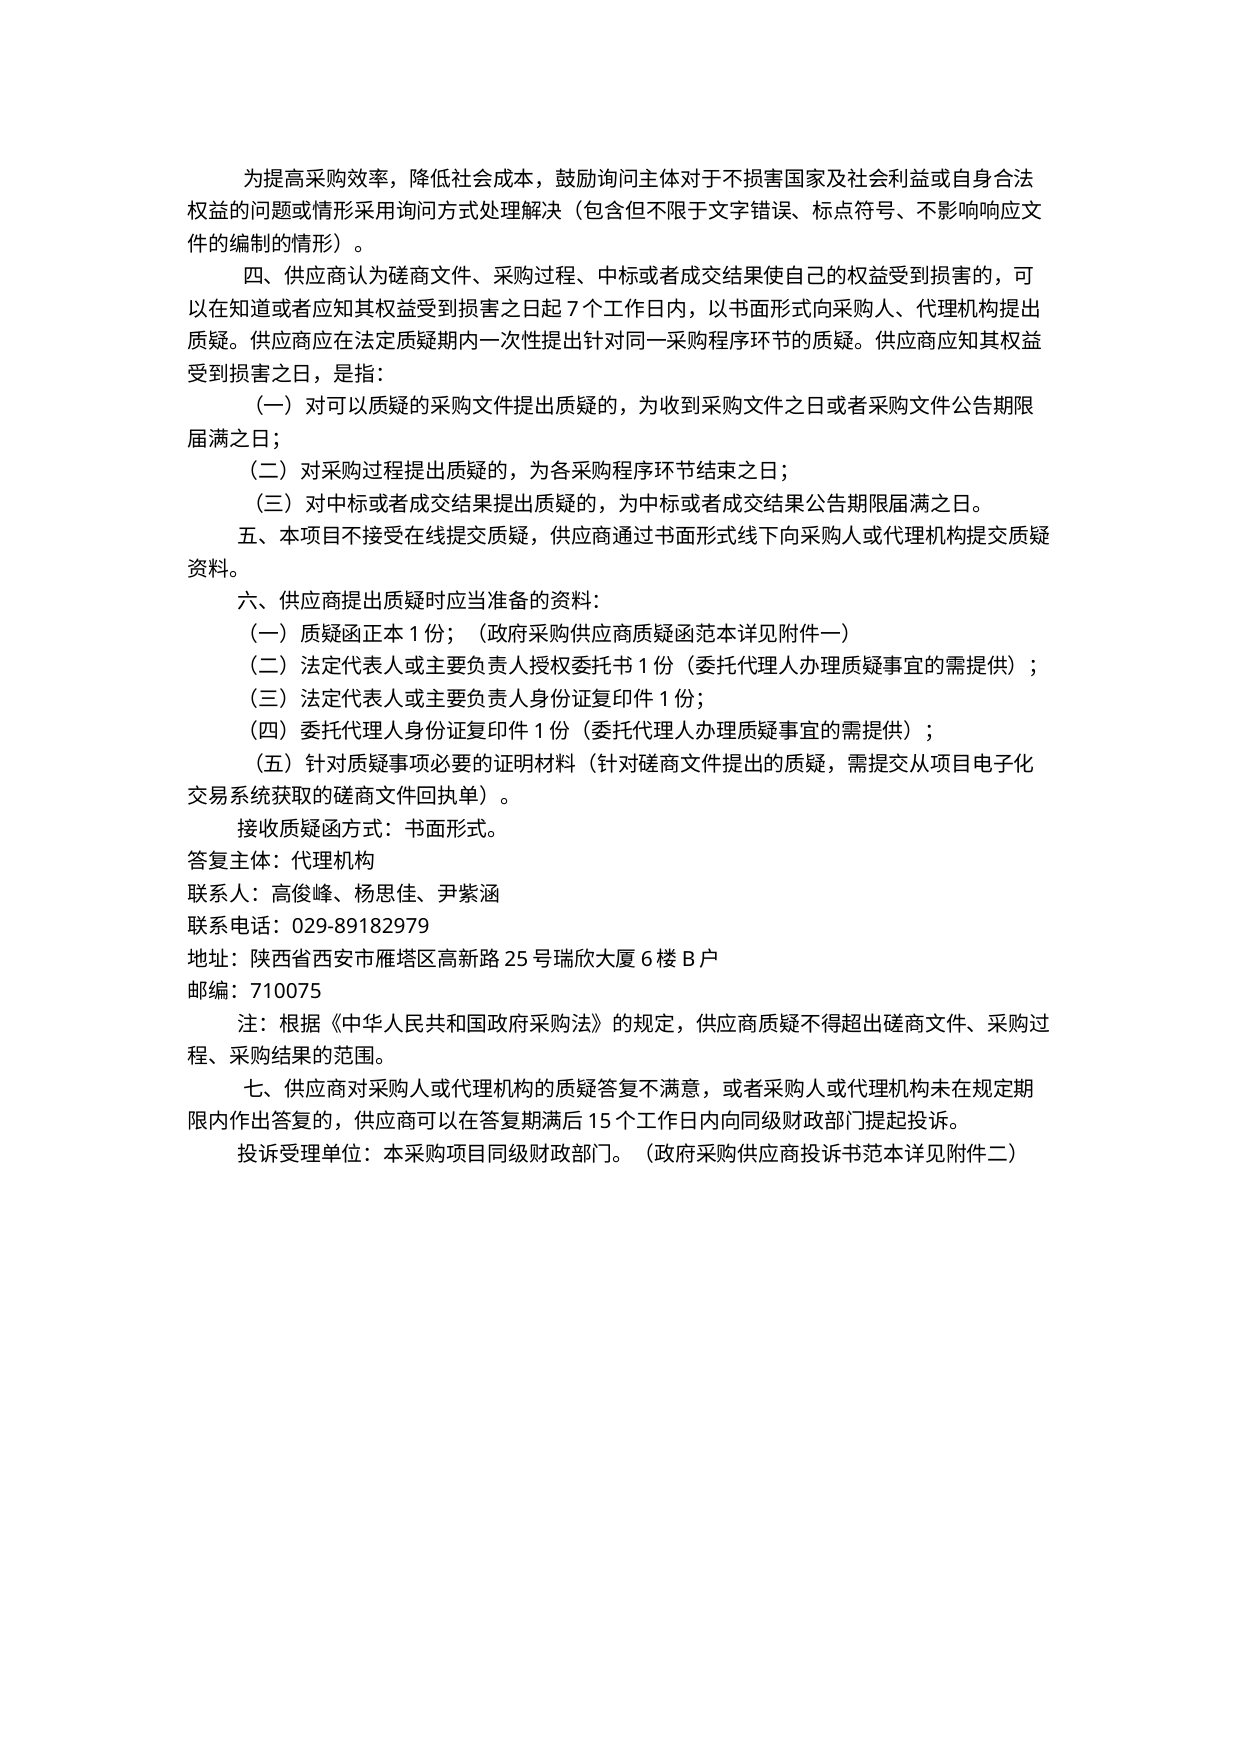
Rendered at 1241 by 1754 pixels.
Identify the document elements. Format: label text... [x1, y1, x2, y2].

text （二）对采购过程提出质疑的，为各采购程序环节结束之日； [187, 454, 1053, 487]
text 五、本项目不接受在线提交质疑，供应商通过书面形式线下向采购人或代理机构提交质疑资料。 [187, 519, 1053, 584]
text （二）法定代表人或主要负责人授权委托书1份（委托代理人办理质疑事宜的需提供）； [187, 649, 1053, 682]
text 六、供应商提出质疑时应当准备的资料： [187, 584, 1053, 617]
text （一）对可以质疑的采购文件提出质疑的，为收到采购文件之日或者采购文件公告期限届满之日； [187, 389, 1053, 454]
text 注：根据《中华人民共和国政府采购法》的规定，供应商质疑不得超出磋商文件、采购过程、采购结果的范围。 [187, 1007, 1053, 1072]
text （一）质疑函正本1份；（政府采购供应商质疑函范本详见附件一） [187, 617, 1053, 649]
text （五）针对质疑事项必要的证明材料（针对磋商文件提出的质疑，需提交从项目电子化交易系统获取的磋商文件回执单）。 [187, 747, 1053, 812]
text 地址：陕西省西安市雁塔区高新路25号瑞欣大厦6楼B户 [187, 942, 1053, 974]
text 联系电话：029-89182979 [187, 909, 1053, 942]
text 投诉受理单位：本采购项目同级财政部门。（政府采购供应商投诉书范本详见附件二） [187, 1137, 1053, 1169]
text 七、供应商对采购人或代理机构的质疑答复不满意，或者采购人或代理机构未在规定期限内作出答复的，供应商可以在答复期满后15个工作日内向同级财政部门提起投诉。 [187, 1072, 1053, 1137]
text 答复主体：代理机构 [187, 844, 1053, 877]
text 四、供应商认为磋商文件、采购过程、中标或者成交结果使自己的权益受到损害的，可以在知道或者应知其权益受到损害之日起7个工作日内，以书面形式向采购人、代理机构提出质疑。供应商应在法定质疑期内一次性提出针对同一采购程序环节的质疑。供应商应知其权益受到损害之日，是指： [187, 259, 1053, 389]
text （三）对中标或者成交结果提出质疑的，为中标或者成交结果公告期限届满之日。 [187, 487, 1053, 519]
text 联系人：高俊峰、杨思佳、尹紫涵 [187, 877, 1053, 909]
text （三）法定代表人或主要负责人身份证复印件1份； [187, 682, 1053, 714]
text 邮编：710075 [187, 974, 1053, 1007]
text （四）委托代理人身份证复印件1份（委托代理人办理质疑事宜的需提供）； [187, 714, 1053, 747]
text 接收质疑函方式：书面形式。 [187, 812, 1053, 844]
text 为提高采购效率，降低社会成本，鼓励询问主体对于不损害国家及社会利益或自身合法权益的问题或情形采用询问方式处理解决（包含但不限于文字错误、标点符号、不影响响应文件的编制的情形）。 [187, 162, 1053, 259]
